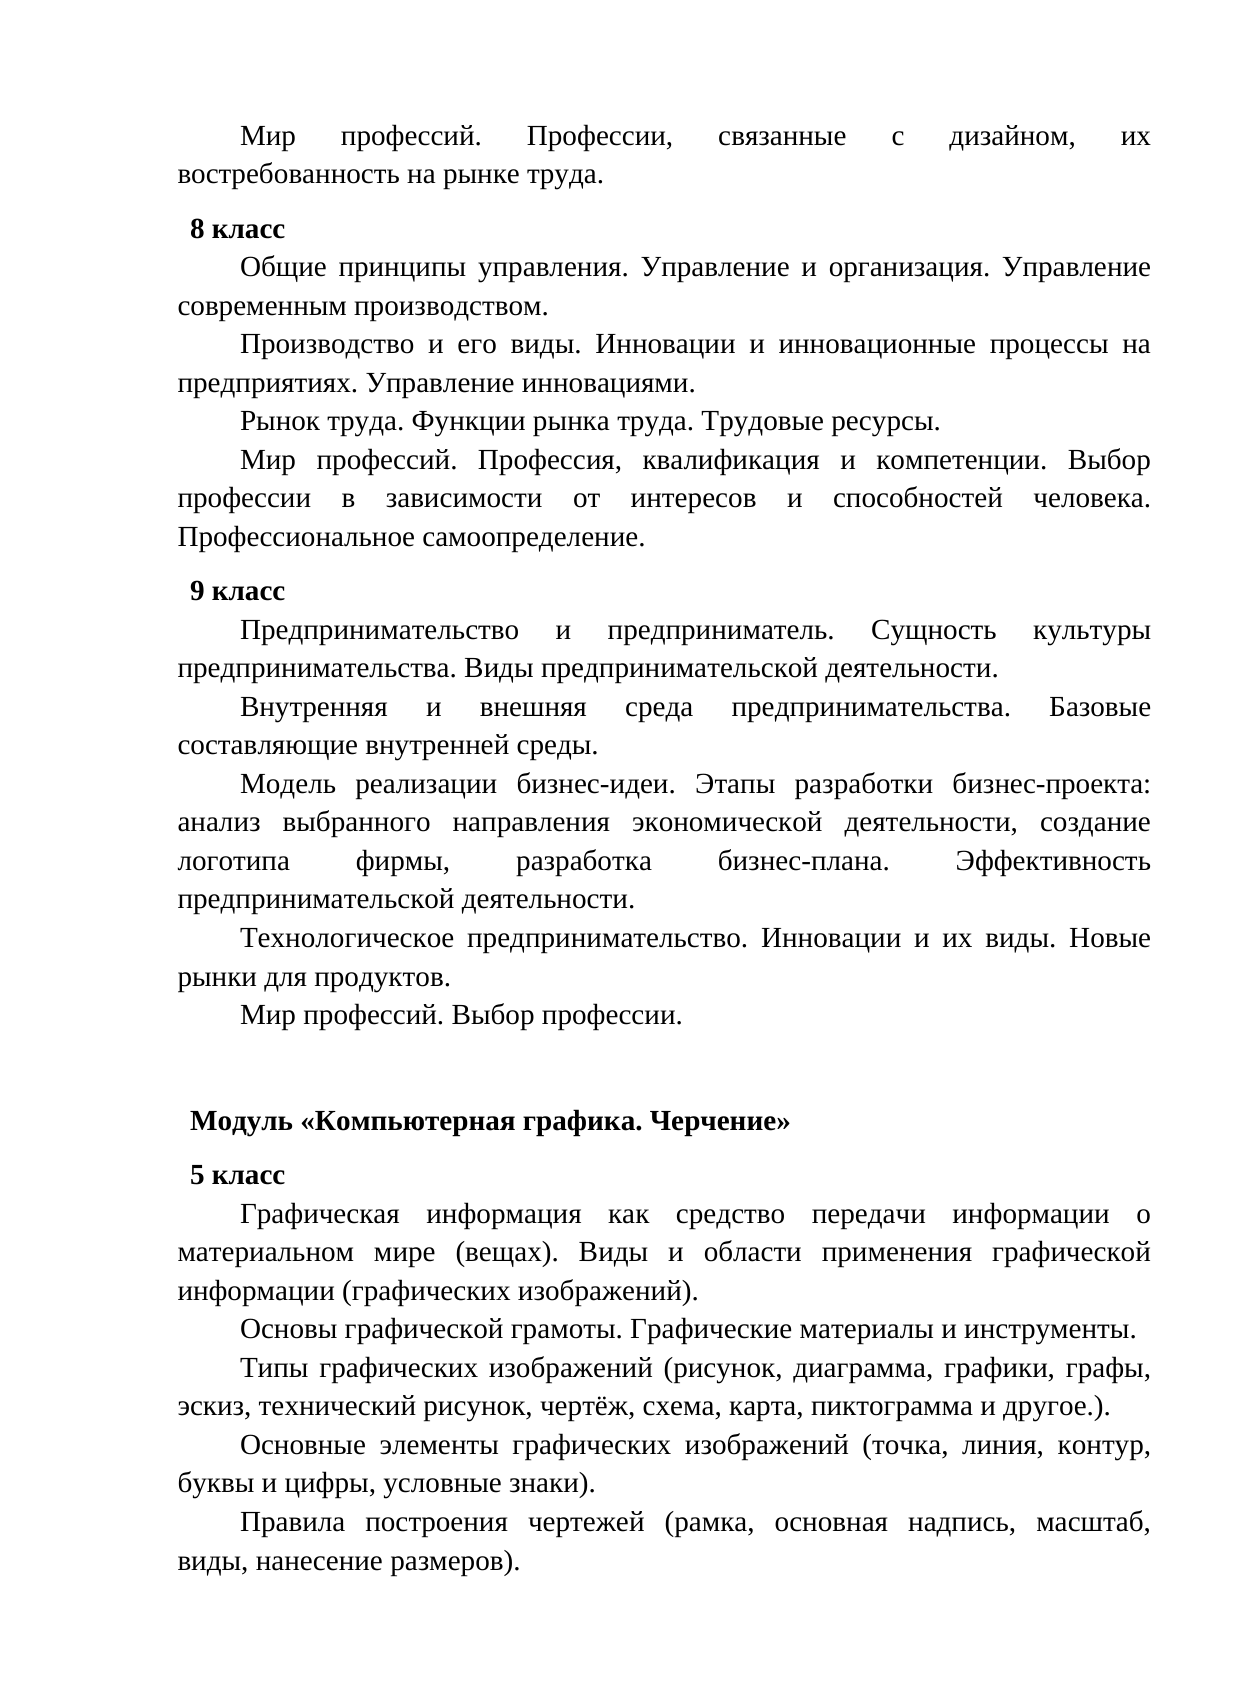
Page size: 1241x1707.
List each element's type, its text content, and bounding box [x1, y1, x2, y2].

text 8 класс [190, 211, 1152, 244]
text Мир профессий. Профессии, связанные с дизайном, их востребованность на рынке труда. [177, 118, 1152, 190]
text Основные элементы графических изображений (точка, линия, контур, буквы и цифры, условные знаки). [177, 1427, 1152, 1499]
text Производство и его виды. Инновации и инновационные процессы на предприятиях. Управление инновациями. [177, 326, 1152, 398]
text 9 класс [190, 573, 1152, 607]
text Мир профессий. Профессия, квалификация и компетенции. Выбор профессии в зависимости от интересов и способностей человека. Профессиональное самоопределение. [177, 442, 1152, 553]
text Типы графических изображений (рисунок, диаграмма, графики, графы, эскиз, технический рисунок, чертёж, схема, карта, пиктограмма и другое.). [177, 1350, 1152, 1422]
text Внутренняя и внешняя среда предпринимательства. Базовые составляющие внутренней среды. [177, 689, 1152, 761]
text Общие принципы управления. Управление и организация. Управление современным производством. [177, 249, 1152, 321]
text Рынок труда. Функции рынка труда. Трудовые ресурсы. [177, 403, 1152, 437]
text Предпринимательство и предприниматель. Сущность культуры предпринимательства. Виды предпринимательской деятельности. [177, 612, 1152, 684]
text Технологическое предпринимательство. Инновации и их виды. Новые рынки для продуктов. [177, 920, 1152, 992]
text Графическая информация как средство передачи информации о материальном мире (вещах). Виды и области применения графической информации (графических изображений). [177, 1196, 1152, 1306]
text Основы графической грамоты. Графические материалы и инструменты. [177, 1311, 1152, 1345]
text Модуль «Компьютерная графика. Черчение» [190, 1103, 1152, 1137]
text Правила построения чертежей (рамка, основная надпись, масштаб, виды, нанесение размеров). [177, 1504, 1152, 1576]
text 5 класс [190, 1157, 1152, 1191]
text Мир профессий. Выбор профессии. [177, 997, 1152, 1031]
text Модель реализации бизнес-идеи. Этапы разработки бизнес-проекта: анализ выбранного направления экономической деятельности, создание логотипа фирмы, разработка бизнес-плана. Эффективность предпринимательской деятельности. [177, 766, 1152, 915]
